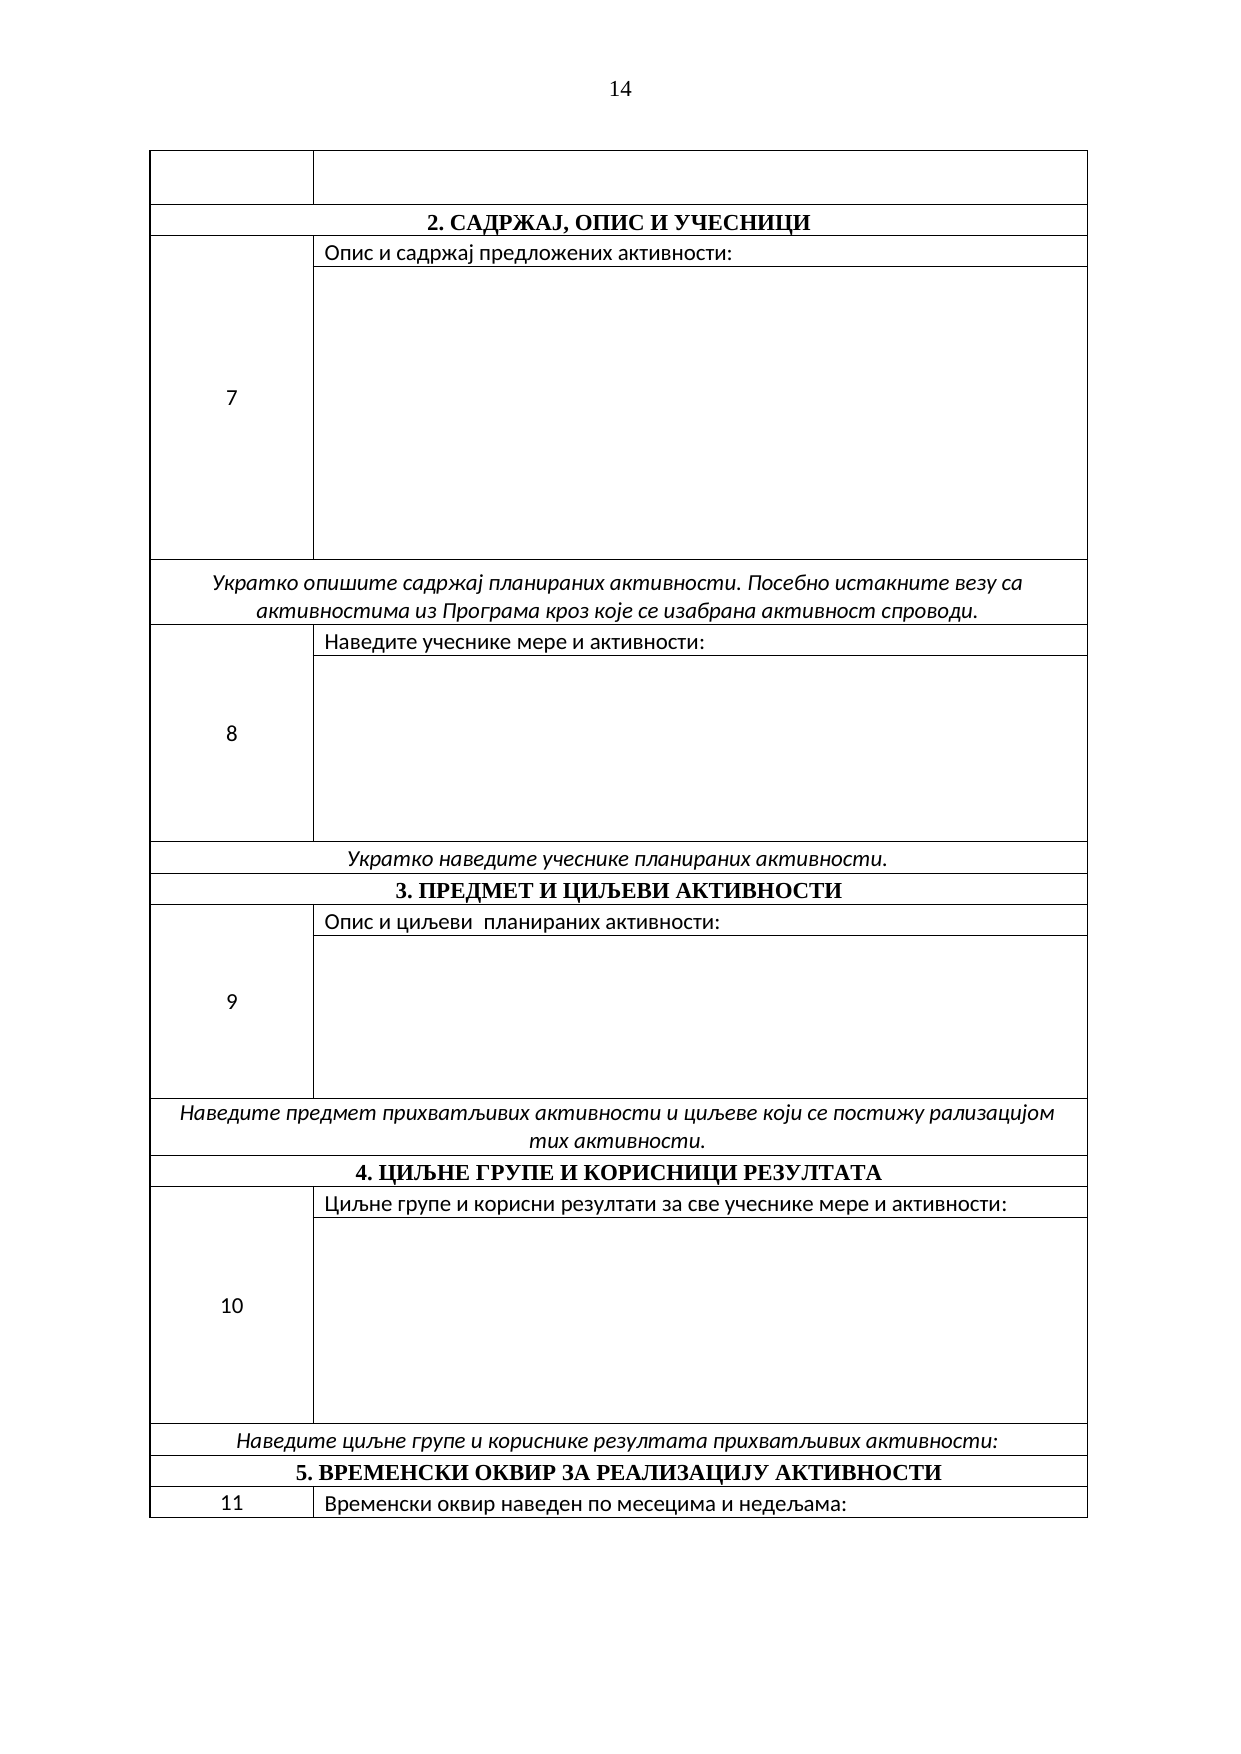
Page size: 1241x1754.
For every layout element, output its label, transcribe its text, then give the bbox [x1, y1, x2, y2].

table_cell [314, 1218, 1087, 1423]
table_cell Циљне групе и корисни резултати за све учеснике мере и активности: [314, 1187, 1087, 1217]
table_cell [314, 936, 1087, 1097]
table_cell [314, 656, 1087, 841]
table_cell 11 [151, 1487, 313, 1517]
table_cell 9 [151, 905, 313, 1097]
table_cell Укратко опишите садржај планираних активности. Посебно истакните везу са активностима из Програма кроз које се изабрана активност спроводи. [151, 560, 1087, 624]
table_cell 10 [151, 1187, 313, 1423]
table_cell 7 [151, 236, 313, 558]
table_cell Наведите циљне групе и кориснике резултата прихватљивих активности: [151, 1424, 1087, 1454]
table_cell 2. САДРЖАЈ, ОПИС И УЧЕСНИЦИ [151, 205, 1087, 235]
table_cell Временски оквир наведен по месецима и недељама: [314, 1487, 1087, 1517]
table_cell Опис и садржај предложених активности: [314, 236, 1087, 266]
table_cell Опис и циљеви планираних активности: [314, 905, 1087, 935]
table_cell 3. ПРЕДМЕТ И ЦИЉЕВИ АКТИВНОСТИ [151, 874, 1087, 904]
table_cell [314, 267, 1087, 558]
table_cell 8 [151, 625, 313, 841]
table_cell Наведите предмет прихватљивих активности и циљеве који се постижу рализацијом тих активности. [151, 1099, 1087, 1154]
table_cell Наведите учеснике мере и активности: [314, 625, 1087, 655]
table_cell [314, 151, 1087, 204]
table_cell 4. ЦИЉНЕ ГРУПЕ И КОРИСНИЦИ РЕЗУЛТАТА [151, 1156, 1087, 1186]
table_cell Укратко наведите учеснике планираних активности. [151, 842, 1087, 872]
table_cell 5. ВРЕМЕНСКИ ОКВИР ЗА РЕАЛИЗАЦИЈУ АКТИВНОСТИ [151, 1456, 1087, 1486]
